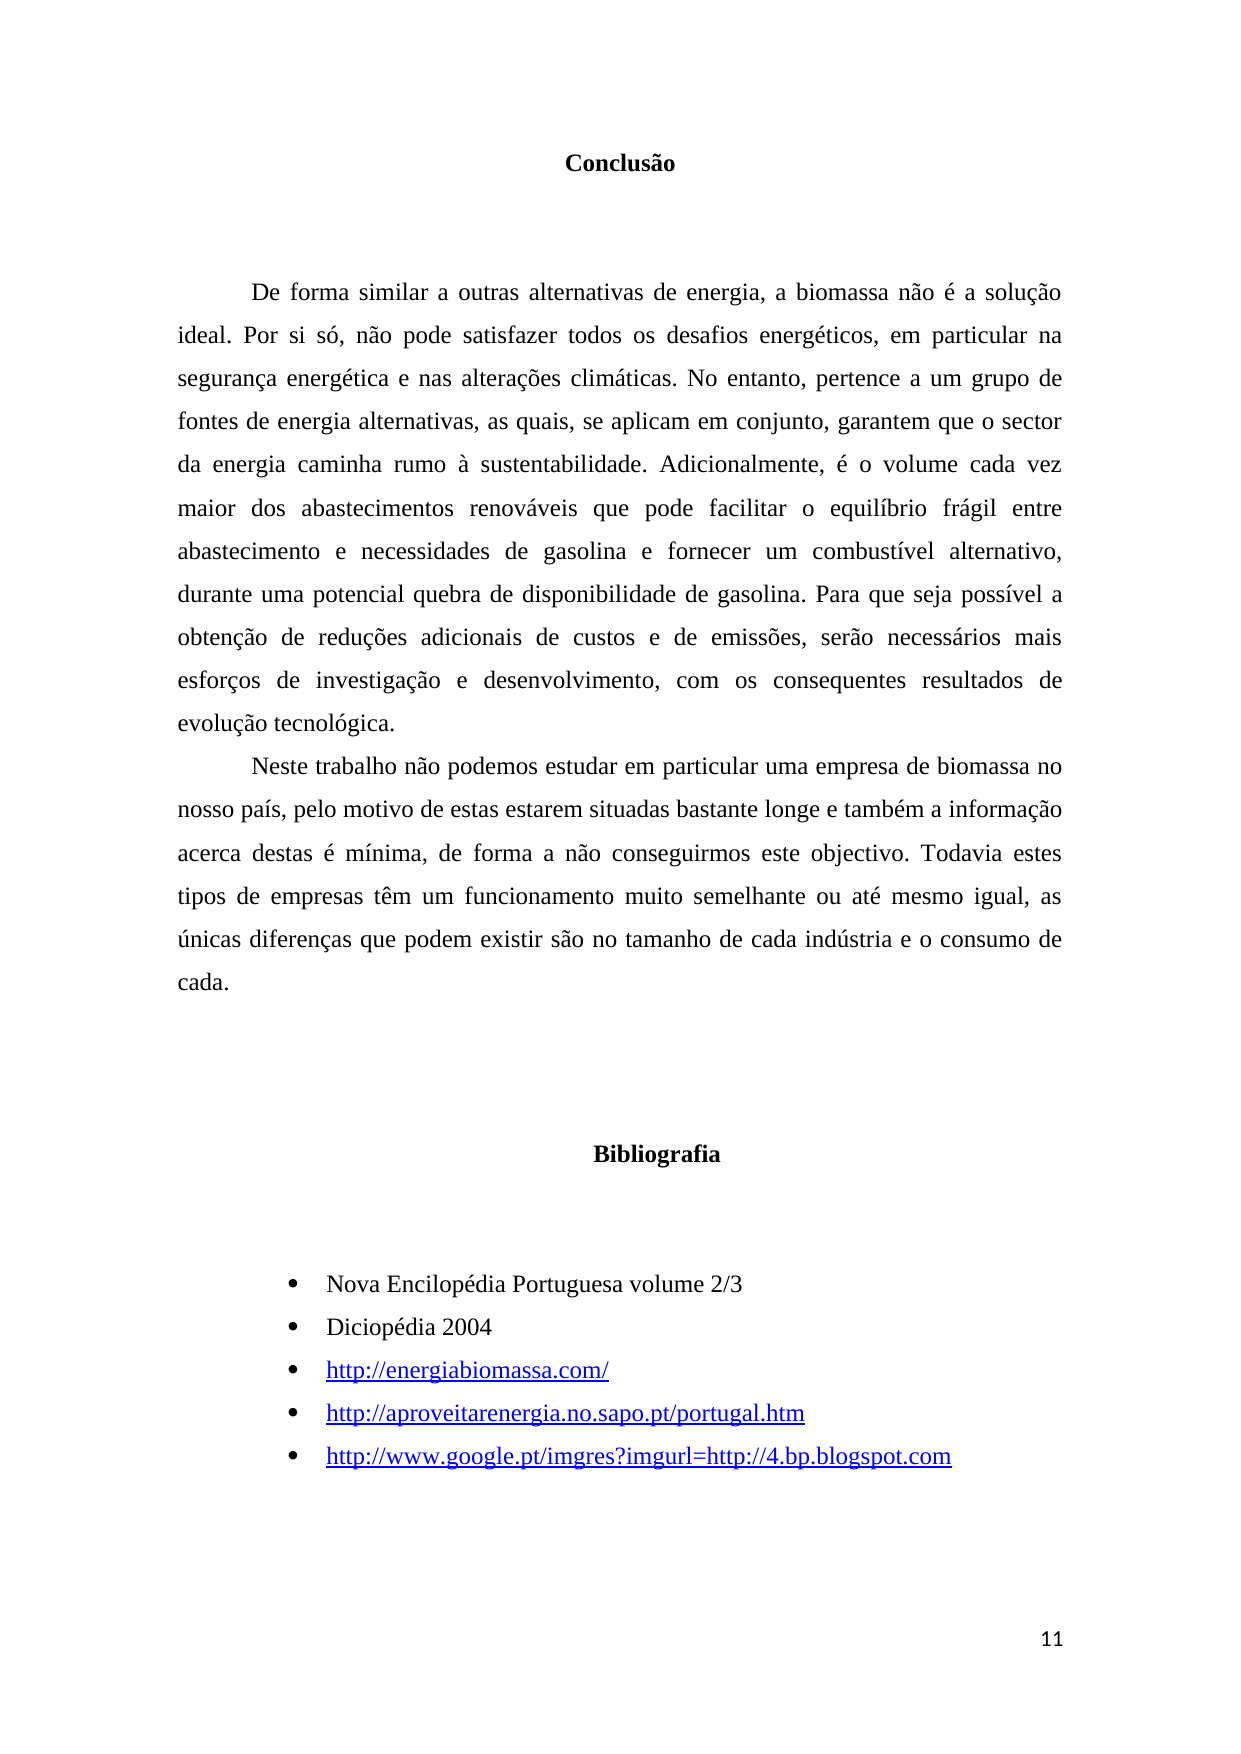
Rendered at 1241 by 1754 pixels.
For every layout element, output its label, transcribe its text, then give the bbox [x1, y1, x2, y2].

list Nova Encilopédia Portuguesa volume 2/3 [288, 1269, 1063, 1298]
list http://energiabiomassa.com/ [288, 1355, 1063, 1384]
text Conclusão [177, 148, 1063, 176]
list Diciopédia 2004 [288, 1312, 1063, 1341]
text De forma similar a outras alternativas de energia, a biomassa não é a solução ideal. Por si só, não pode satisfazer todos os desafios energéticos, em particular na segurança energética e nas alterações climáticas. No entanto, pertence a um grupo de fontes de energia alternativas, as quais, se aplicam em conjunto, garantem que o sector da energia caminha rumo à sustentabilidade. Adicionalmente, é o volume cada vez maior dos abastecimentos renováveis que pode facilitar o equilíbrio frágil entre abastecimento e necessidades de gasolina e fornecer um combustível alternativo, durante uma potencial quebra de disponibilidade de gasolina. Para que seja possível a obtenção de reduções adicionais de custos e de emissões, serão necessários mais esforços de investigação e desenvolvimento, com os consequentes resultados de evolução tecnológica. [177, 277, 1063, 737]
text Bibliografia [177, 1139, 1063, 1168]
text Neste trabalho não podemos estudar em particular uma empresa de biomassa no nosso país, pelo motivo de estas estarem situadas bastante longe e também a informação acerca destas é mínima, de forma a não conseguirmos este objectivo. Todavia estes tipos de empresas têm um funcionamento muito semelhante ou até mesmo igual, as únicas diferenças que podem existir são no tamanho de cada indústria e o consumo de cada. [177, 751, 1063, 996]
list http://www.google.pt/imgres?imgurl=http://4.bp.blogspot.com [288, 1441, 1063, 1470]
list http://aproveitarenergia.no.sapo.pt/portugal.htm [288, 1398, 1063, 1427]
